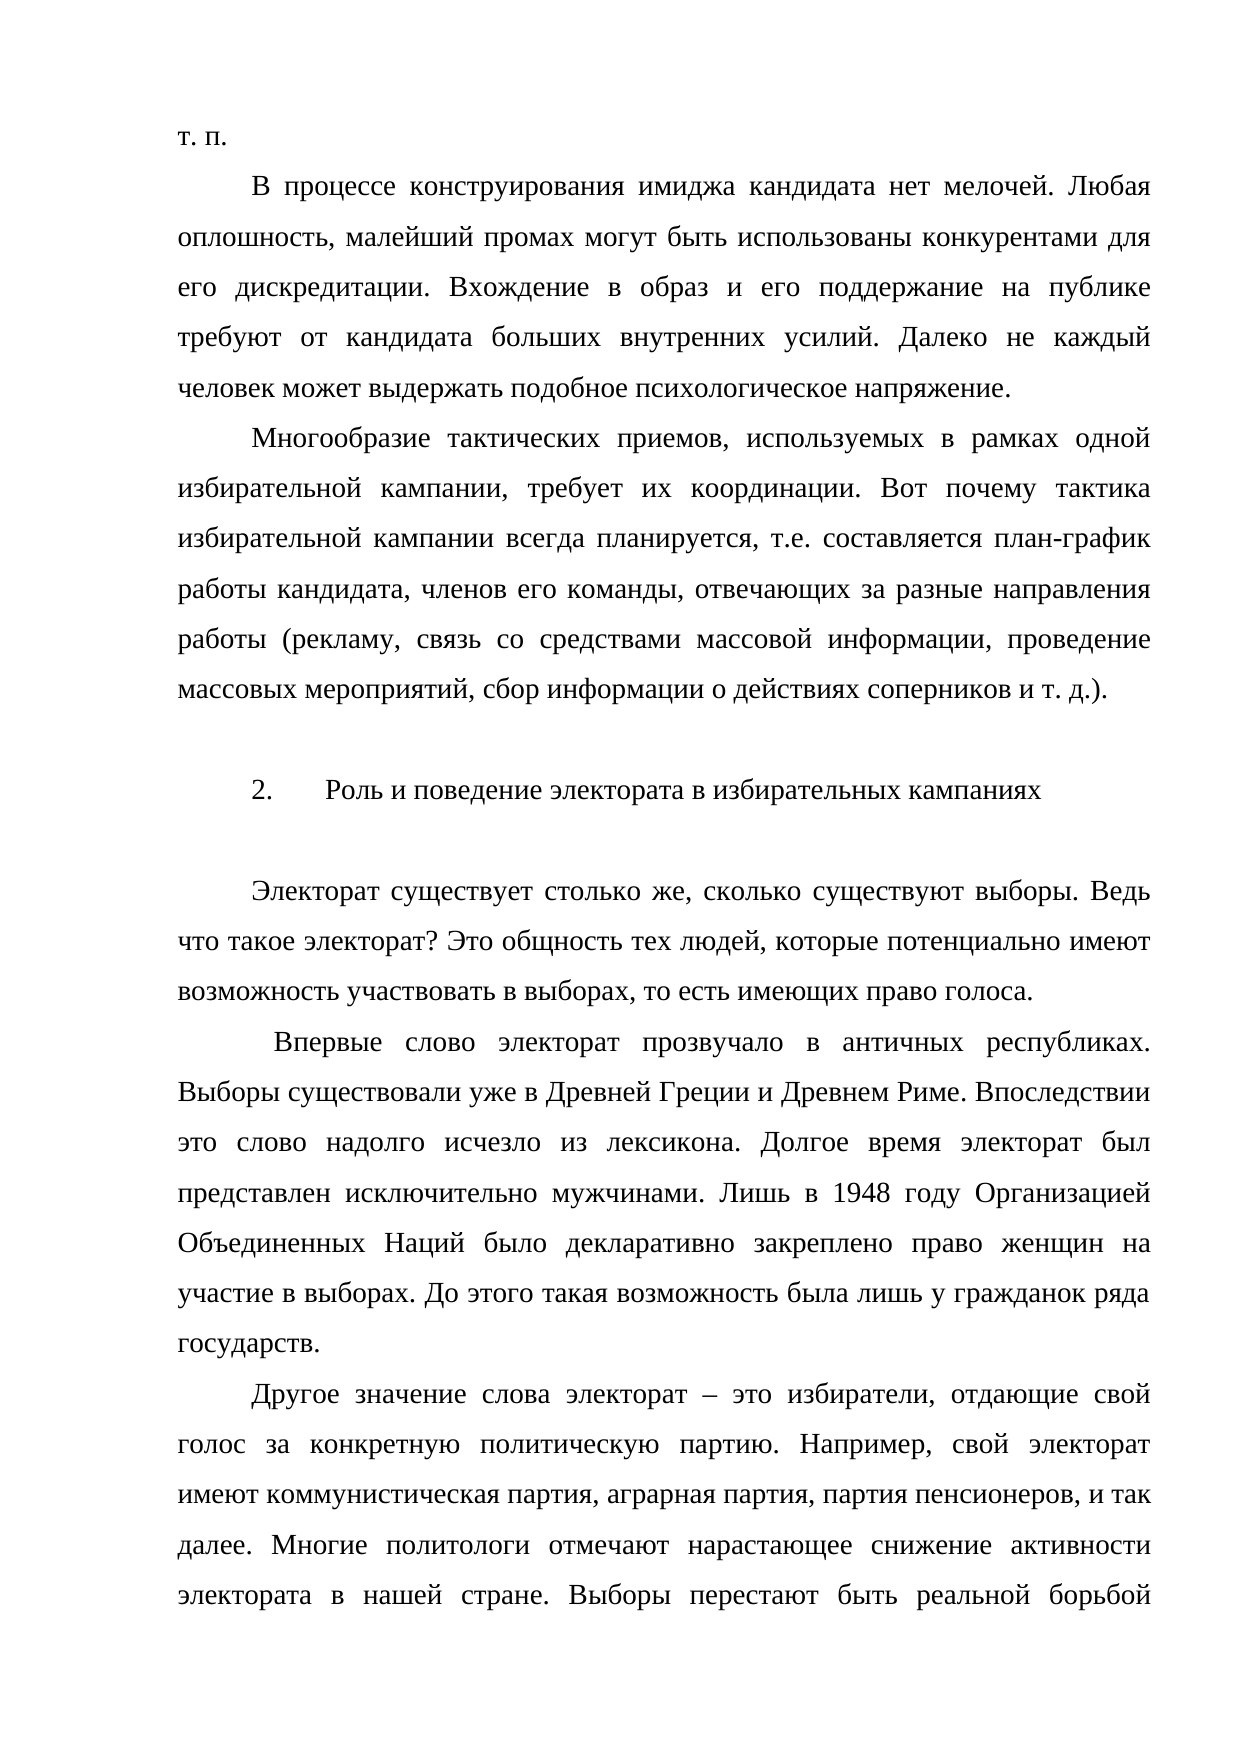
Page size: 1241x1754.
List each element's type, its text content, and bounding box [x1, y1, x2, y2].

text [177, 1376, 1152, 1611]
text В процессе конструирования имиджа кандидата нет мелочей. Любая оплошность, малейший промах могут быть использованы конкурентами для его дискредитации. Вхождение в образ и его поддержание на публике требуют от кандидата больших внутренних усилий. Далеко не каждый человек может выдержать подобное психологическое напряжение. [177, 168, 1152, 403]
list Роль и поведение электората в избирательных кампаниях [177, 772, 1152, 806]
text Впервые слово электорат прозвучало в античных республиках. Выборы существовали уже в Древней Греции и Древнем Риме. Впоследствии это слово надолго исчезло из лексикона. Долгое время электорат был представлен исключительно мужчинами. Лишь в 1948 году Организацией Объединенных Наций было декларативно закреплено право женщин на участие в выборах. До этого такая возможность была лишь у гражданок ряда государств. [177, 1024, 1152, 1359]
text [177, 118, 1152, 152]
text Многообразие тактических приемов, используемых в рамках одной избирательной кампании, требует их координации. Вот почему тактика избирательной кампании всегда планируется, т.е. составляется план-график работы кандидата, членов его команды, отвечающих за разные направления работы (рекламу, связь со средствами массовой информации, проведение массовых мероприятий, сбор информации о действиях соперников и т. д.). [177, 420, 1152, 705]
text Электорат существует столько же, сколько существуют выборы. Ведь что такое электорат? Это общность тех людей, которые потенциально имеют возможность участвовать в выборах, то есть имеющих право голоса. [177, 873, 1152, 1007]
